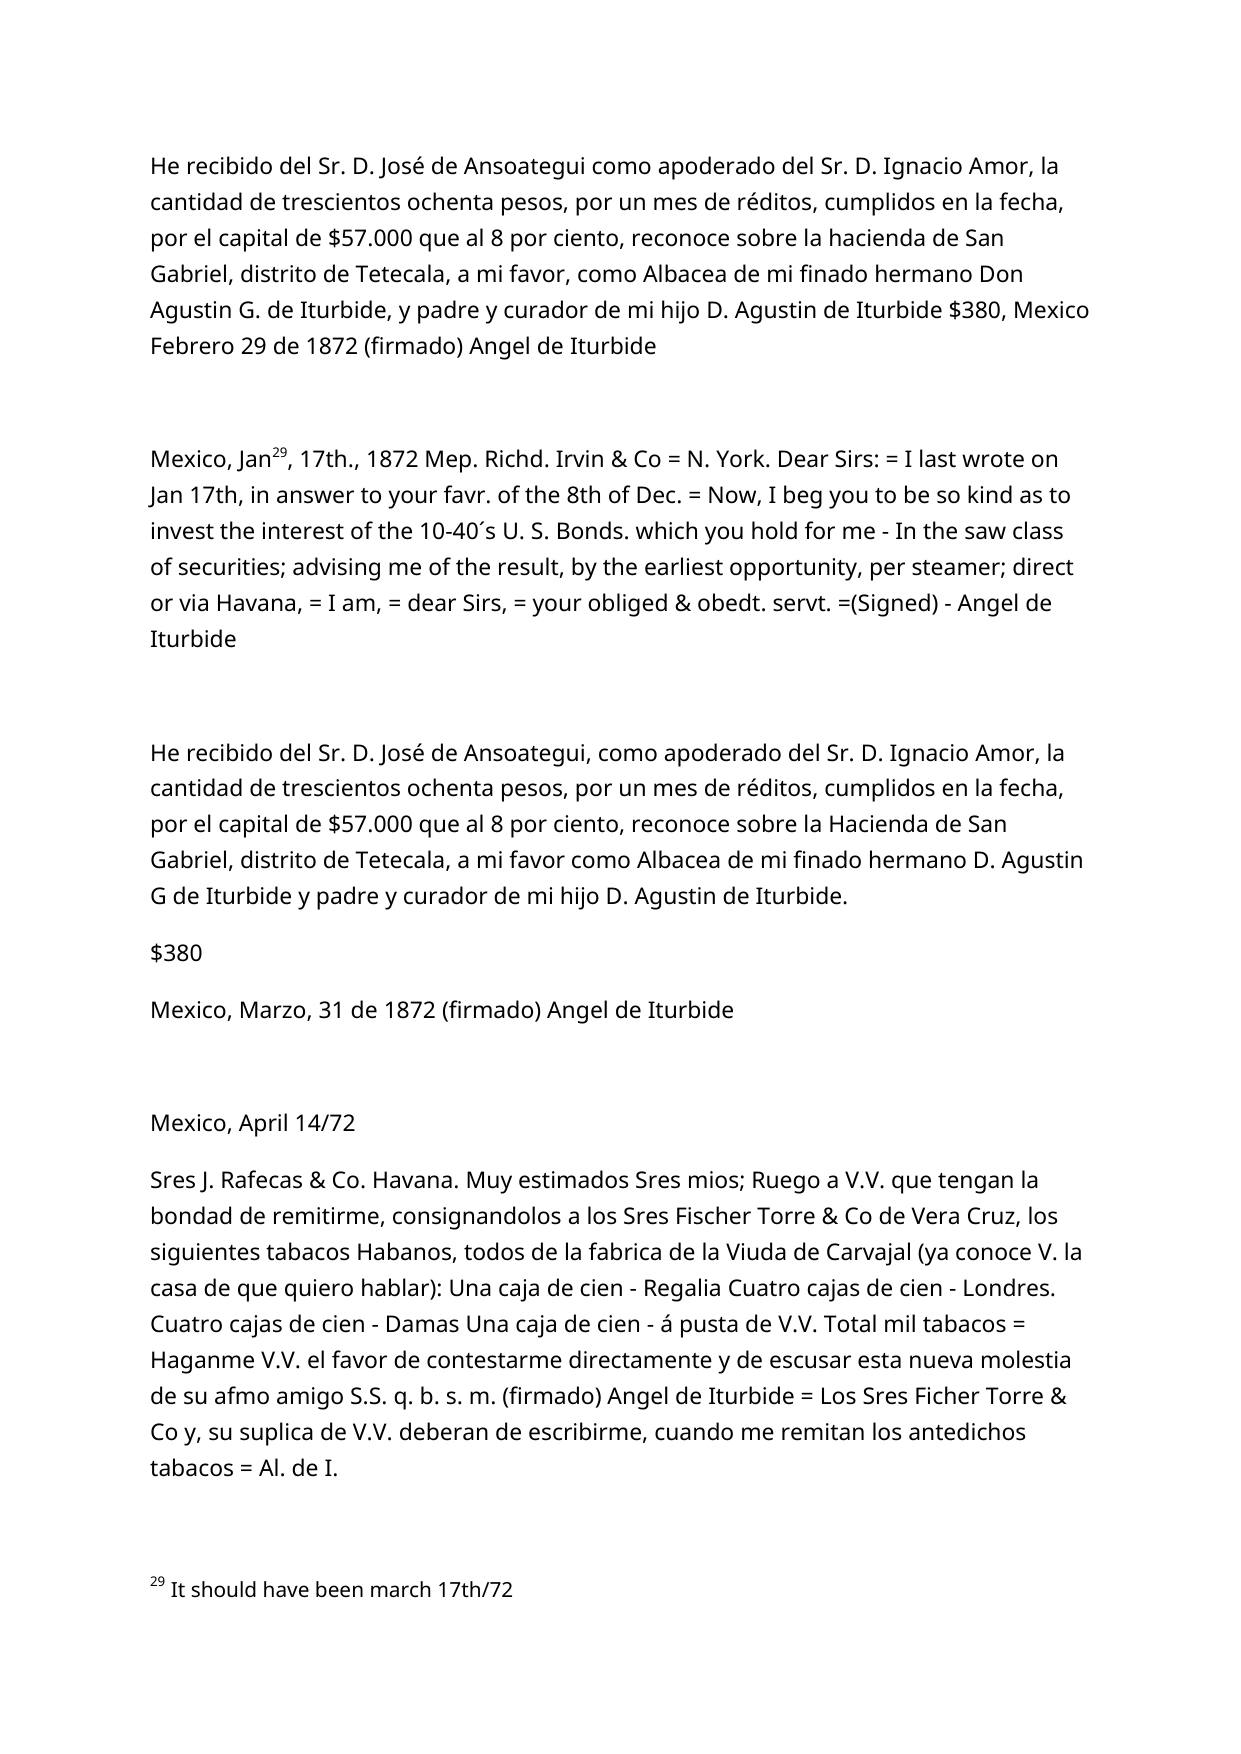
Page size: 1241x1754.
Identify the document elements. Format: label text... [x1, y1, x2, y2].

text Mexico, April 14/72 [150, 1107, 1090, 1138]
text Mexico, Jan, 17th., 1872 Mep. Richd. Irvin & Co = N. York. Dear Sirs: = I last wrote on Jan 17th, in answer to your favr. of the 8th of Dec. = Now, I beg you to be so kind as to invest the interest of the 10-40´s U. S. Bonds. which you hold for me - In the saw class of securities; advising me of the result, by the earliest opportunity, per steamer; direct or via Havana, = I am, = dear Sirs, = your obliged & obedt. servt. =(Signed) - Angel de Iturbide [150, 443, 1090, 654]
text $380 [150, 937, 1090, 968]
text He recibido del Sr. D. José de Ansoategui como apoderado del Sr. D. Ignacio Amor, la cantidad de trescientos ochenta pesos, por un mes de réditos, cumplidos en la fecha, por el capital de $57.000 que al 8 por ciento, reconoce sobre la hacienda de San Gabriel, distrito de Tetecala, a mi favor, como Albacea de mi finado hermano Don Agustin G. de Iturbide, y padre y curador de mi hijo D. Agustin de Iturbide $380, Mexico Febrero 29 de 1872 (firmado) Angel de Iturbide [150, 150, 1090, 361]
text Mexico, Marzo, 31 de 1872 (firmado) Angel de Iturbide [150, 994, 1090, 1025]
text He recibido del Sr. D. José de Ansoategui, como apoderado del Sr. D. Ignacio Amor, la cantidad de trescientos ochenta pesos, por un mes de réditos, cumplidos en la fecha, por el capital de $57.000 que al 8 por ciento, reconoce sobre la Hacienda de San Gabriel, distrito de Tetecala, a mi favor como Albacea de mi finado hermano D. Agustin G de Iturbide y padre y curador de mi hijo D. Agustin de Iturbide. [150, 736, 1090, 911]
text Sres J. Rafecas & Co. Havana. Muy estimados Sres mios; Ruego a V.V. que tengan la bondad de remitirme, consignandolos a los Sres Fischer Torre & Co de Vera Cruz, los siguientes tabacos Habanos, todos de la fabrica de la Viuda de Carvajal (ya conoce V. la casa de que quiero hablar): Una caja de cien - Regalia Cuatro cajas de cien - Londres. Cuatro cajas de cien - Damas Una caja de cien - á pusta de V.V. Total mil tabacos = Haganme V.V. el favor de contestarme directamente y de escusar esta nueva molestia de su afmo amigo S.S. q. b. s. m. (firmado) Angel de Iturbide = Los Sres Ficher Torre & Co y, su suplica de V.V. deberan de escribirme, cuando me remitan los antedichos tabacos = Al. de I. [150, 1164, 1090, 1483]
